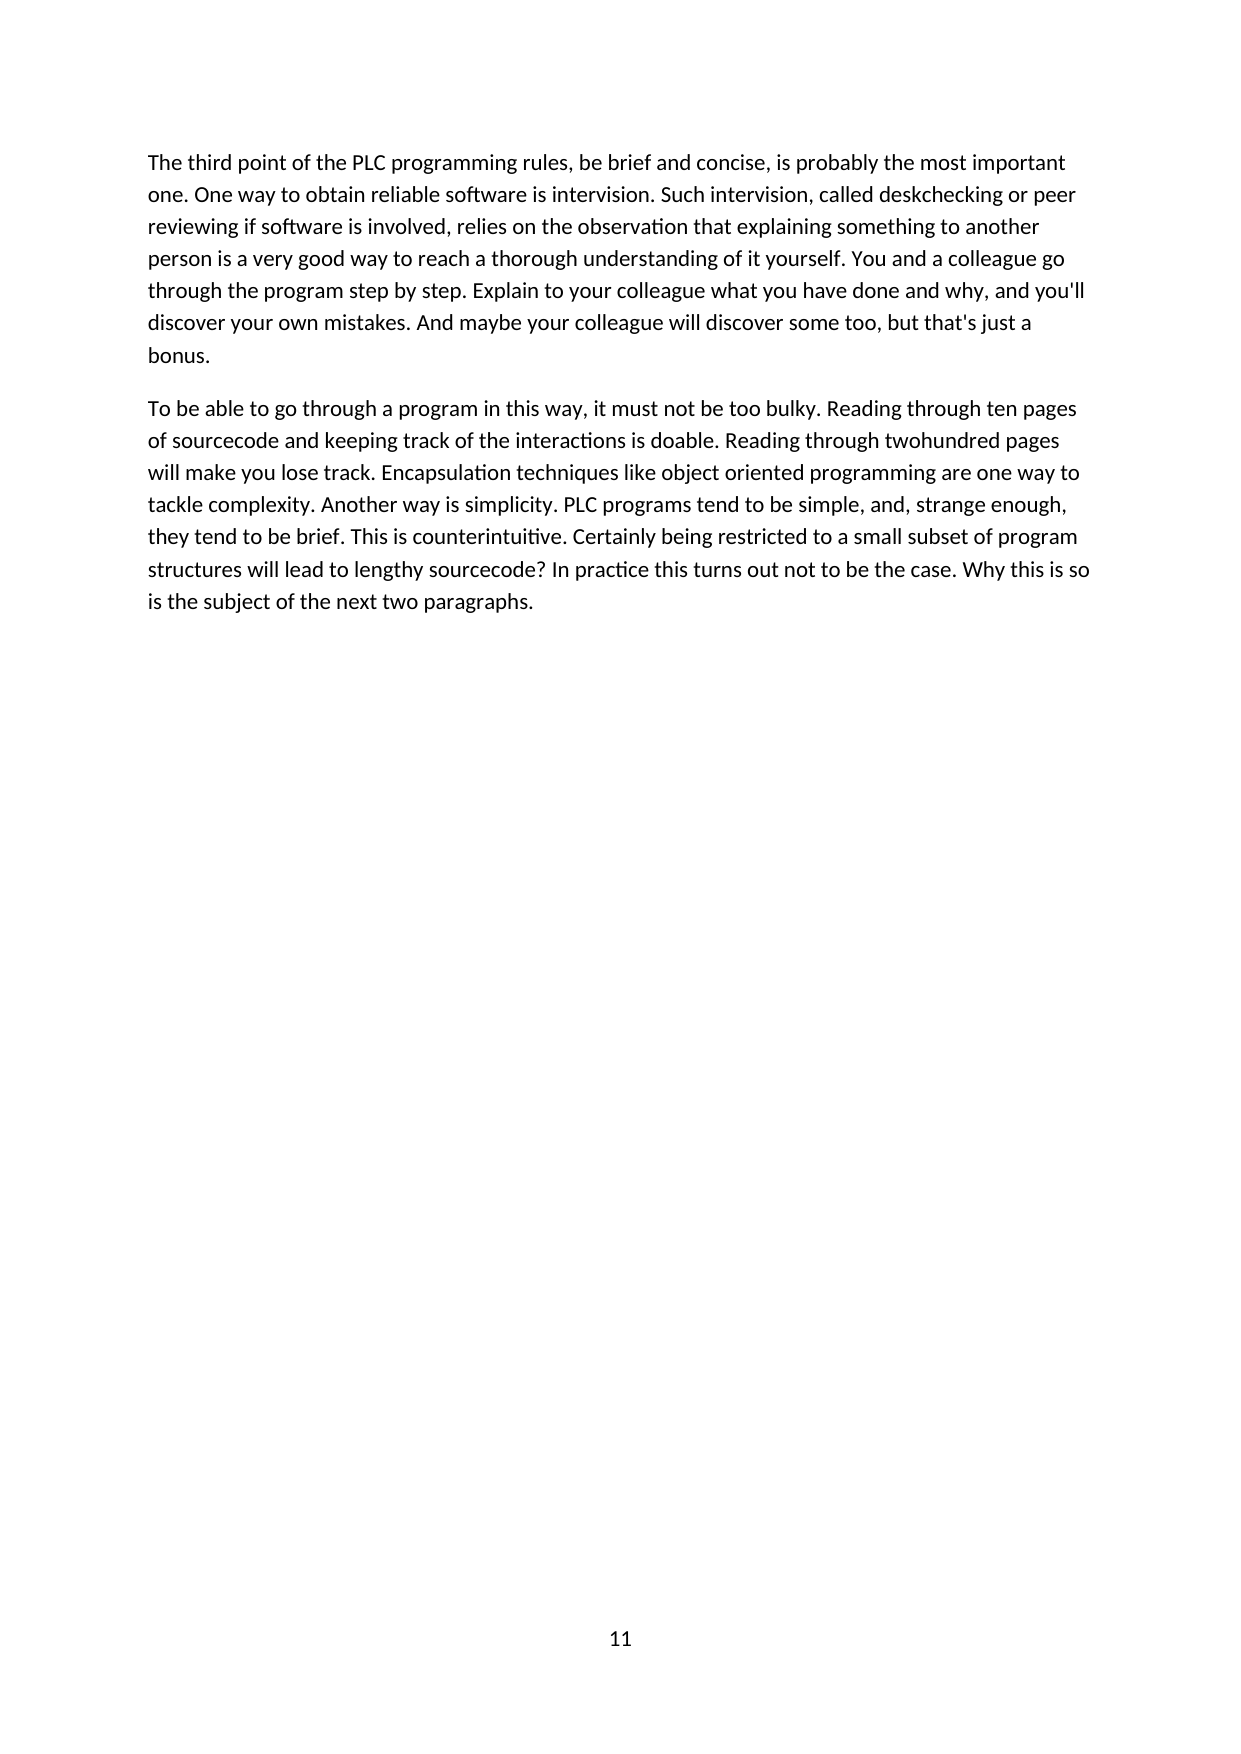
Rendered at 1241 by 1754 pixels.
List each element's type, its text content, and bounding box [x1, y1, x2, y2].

text The third point of the PLC programming rules, be brief and concise, is probably the most important one. One way to obtain reliable software is intervision. Such intervision, called deskchecking or peer reviewing if software is involved, relies on the observation that explaining something to another person is a very good way to reach a thorough understanding of it yourself. You and a colleague go through the program step by step. Explain to your colleague what you have done and why, and you'll discover your own mistakes. And maybe your colleague will discover some too, but that's just a bonus. [148, 148, 1093, 369]
text To be able to go through a program in this way, it must not be too bulky. Reading through ten pages of sourcecode and keeping track of the interactions is doable. Reading through twohundred pages will make you lose track. Encapsulation techniques like object oriented programming are one way to tackle complexity. Another way is simplicity. PLC programs tend to be simple, and, strange enough, they tend to be brief. This is counterintuitive. Certainly being restricted to a small subset of program structures will lead to lengthy sourcecode? In practice this turns out not to be the case. Why this is so is the subject of the next two paragraphs. [148, 394, 1093, 615]
